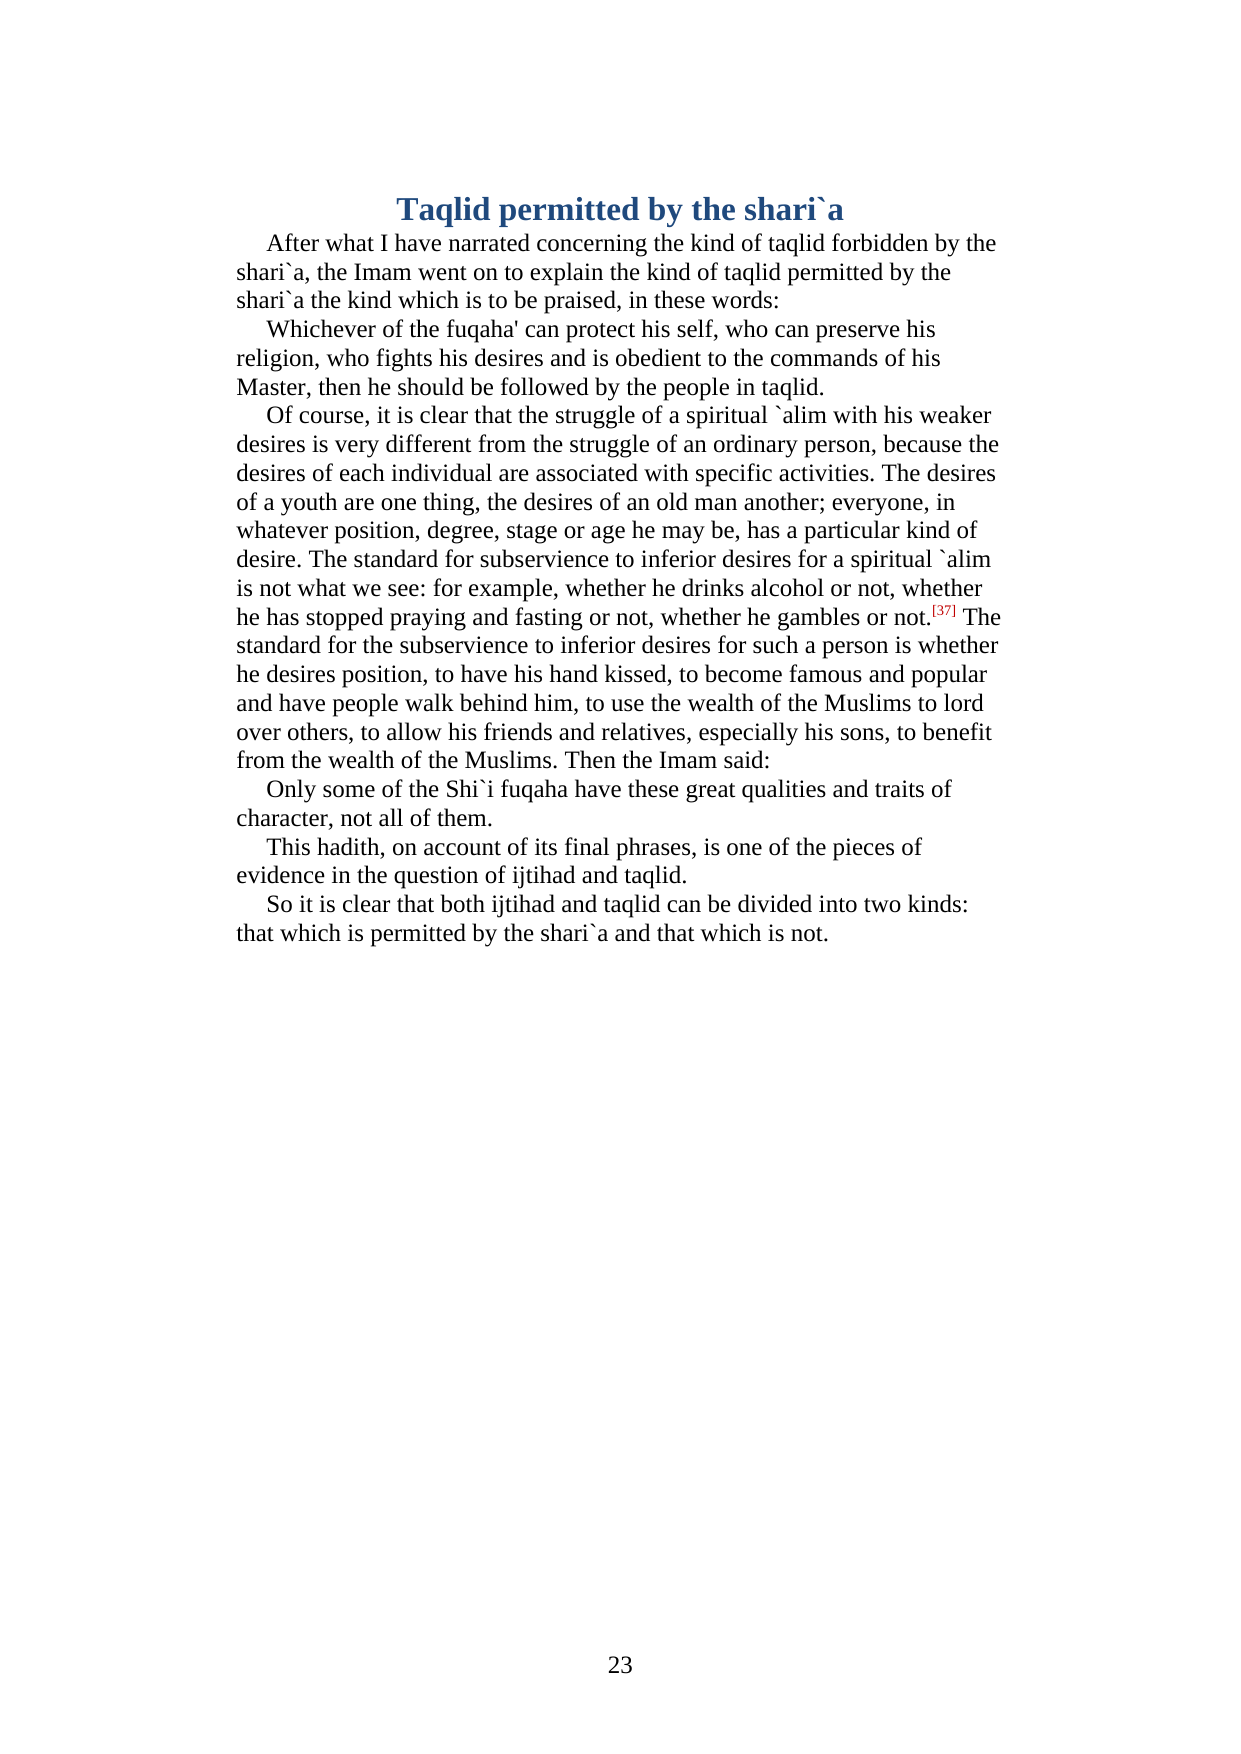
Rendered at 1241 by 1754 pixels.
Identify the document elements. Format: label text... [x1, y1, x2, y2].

text After what I have narrated concerning the kind of taqlid forbidden by the shari`a, the Imam went on to explain the kind of taqlid permitted by the shari`a the kind which is to be praised, in these words: [236, 228, 1004, 314]
subtitle Taqlid permitted by the shari`a [236, 190, 1004, 228]
text Only some of the Shi`i fuqaha have these great qualities and traits of character, not all of them. [236, 774, 1004, 832]
text Whichever of the fuqaha' can protect his self, who can preserve his religion, who fights his desires and is obedient to the commands of his Master, then he should be followed by the people in taqlid. [236, 314, 1004, 401]
text This hadith, on account of its final phrases, is one of the pieces of evidence in the question of ijtihad and taqlid. [236, 832, 1004, 889]
text So it is clear that both ijtihad and taqlid can be divided into two kinds: that which is permitted by the shari`a and that which is not. [236, 889, 1004, 947]
text Of course, it is clear that the struggle of a spiritual `alim with his weaker desires is very different from the struggle of an ordinary person, because the desires of each individual are associated with specific activities. The desires of a youth are one thing, the desires of an old man another; everyone, in whatever position, degree, stage or age he may be, has a particular kind of desire. The standard for subservience to inferior desires for a spiritual `alim is not what we see: for example, whether he drinks alcohol or not, whether he has stopped praying and fasting or not, whether he gambles or not.[37] The standard for the subservience to inferior desires for such a person is whether he desires position, to have his hand kissed, to become famous and popular and have people walk behind him, to use the wealth of the Muslims to lord over others, to allow his friends and relatives, especially his sons, to benefit from the wealth of the Muslims. Then the Imam said: [236, 401, 1004, 774]
